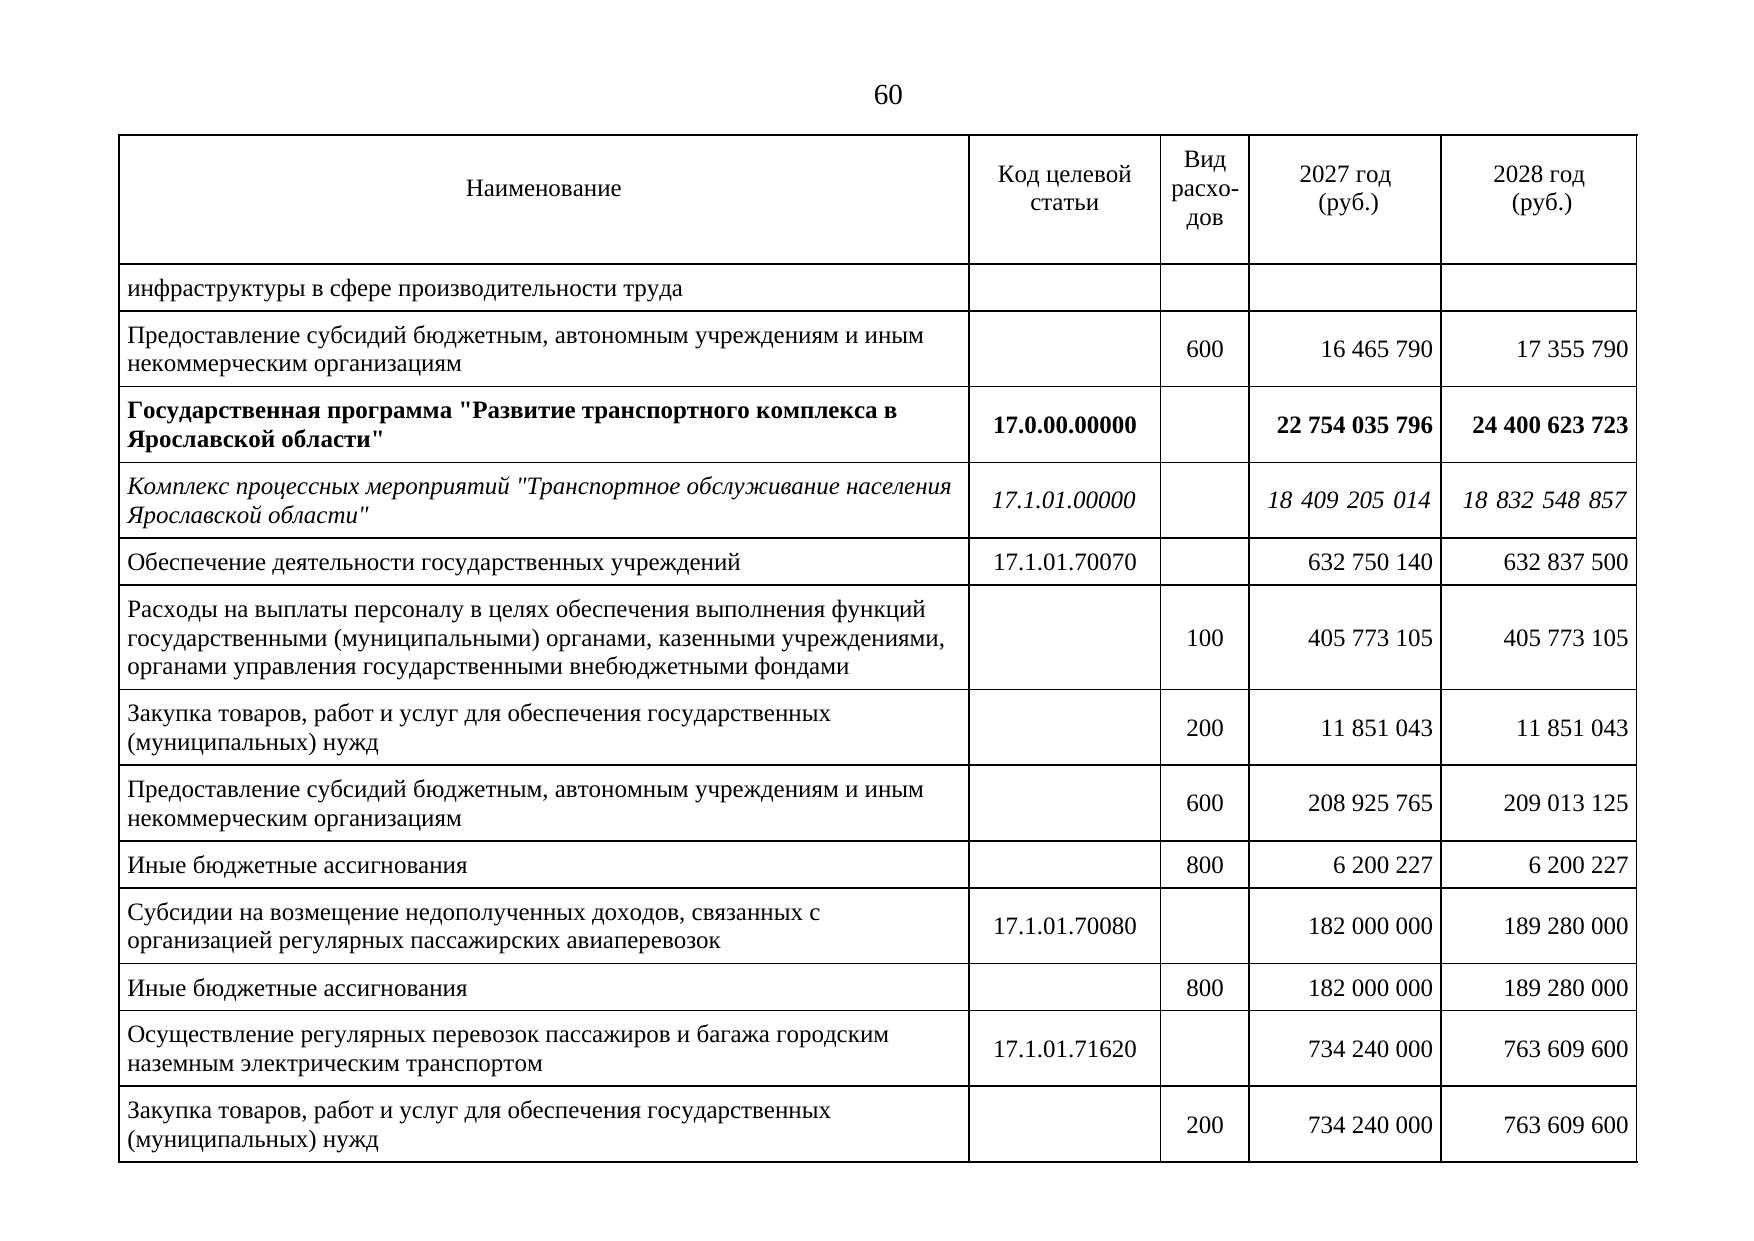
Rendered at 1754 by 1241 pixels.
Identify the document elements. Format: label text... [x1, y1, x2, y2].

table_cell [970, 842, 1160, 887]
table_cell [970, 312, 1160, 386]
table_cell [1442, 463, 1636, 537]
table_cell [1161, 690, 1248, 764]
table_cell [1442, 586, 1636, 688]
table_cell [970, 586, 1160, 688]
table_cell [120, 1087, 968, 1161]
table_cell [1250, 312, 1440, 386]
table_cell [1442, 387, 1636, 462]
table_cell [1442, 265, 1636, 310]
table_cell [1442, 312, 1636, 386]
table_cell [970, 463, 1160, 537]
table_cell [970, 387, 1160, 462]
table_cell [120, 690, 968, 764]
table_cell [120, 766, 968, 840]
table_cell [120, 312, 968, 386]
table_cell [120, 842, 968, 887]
table_header 2028 год (руб.) [1442, 136, 1636, 263]
table_header Код целевой статьи [970, 136, 1160, 263]
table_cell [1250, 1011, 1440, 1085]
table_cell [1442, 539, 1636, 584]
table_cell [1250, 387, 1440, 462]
table_header Вид расхо- дов [1161, 136, 1248, 263]
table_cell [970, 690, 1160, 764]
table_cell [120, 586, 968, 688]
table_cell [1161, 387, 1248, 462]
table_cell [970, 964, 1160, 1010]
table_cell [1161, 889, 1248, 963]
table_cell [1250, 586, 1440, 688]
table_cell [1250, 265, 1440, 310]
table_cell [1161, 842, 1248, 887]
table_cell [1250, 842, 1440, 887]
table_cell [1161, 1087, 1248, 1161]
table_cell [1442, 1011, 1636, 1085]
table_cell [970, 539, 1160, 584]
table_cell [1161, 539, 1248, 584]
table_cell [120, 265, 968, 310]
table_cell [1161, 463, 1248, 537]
table_header Наименование [120, 136, 968, 263]
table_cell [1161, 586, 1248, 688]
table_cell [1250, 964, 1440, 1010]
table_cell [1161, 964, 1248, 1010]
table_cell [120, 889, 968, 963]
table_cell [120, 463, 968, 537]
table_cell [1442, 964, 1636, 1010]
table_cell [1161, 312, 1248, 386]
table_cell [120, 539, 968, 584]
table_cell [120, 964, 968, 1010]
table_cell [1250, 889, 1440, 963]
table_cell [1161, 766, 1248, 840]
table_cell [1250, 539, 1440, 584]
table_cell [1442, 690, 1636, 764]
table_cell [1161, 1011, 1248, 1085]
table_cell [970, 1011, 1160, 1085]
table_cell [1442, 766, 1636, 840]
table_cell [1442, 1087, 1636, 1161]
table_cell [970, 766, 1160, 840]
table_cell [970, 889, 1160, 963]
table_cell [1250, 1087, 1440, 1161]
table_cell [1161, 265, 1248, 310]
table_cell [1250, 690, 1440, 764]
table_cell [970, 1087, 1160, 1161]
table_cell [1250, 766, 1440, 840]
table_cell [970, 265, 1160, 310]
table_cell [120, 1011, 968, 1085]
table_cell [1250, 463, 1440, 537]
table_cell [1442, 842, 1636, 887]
table_header 2027 год (руб.) [1250, 136, 1440, 263]
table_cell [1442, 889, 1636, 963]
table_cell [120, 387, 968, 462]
